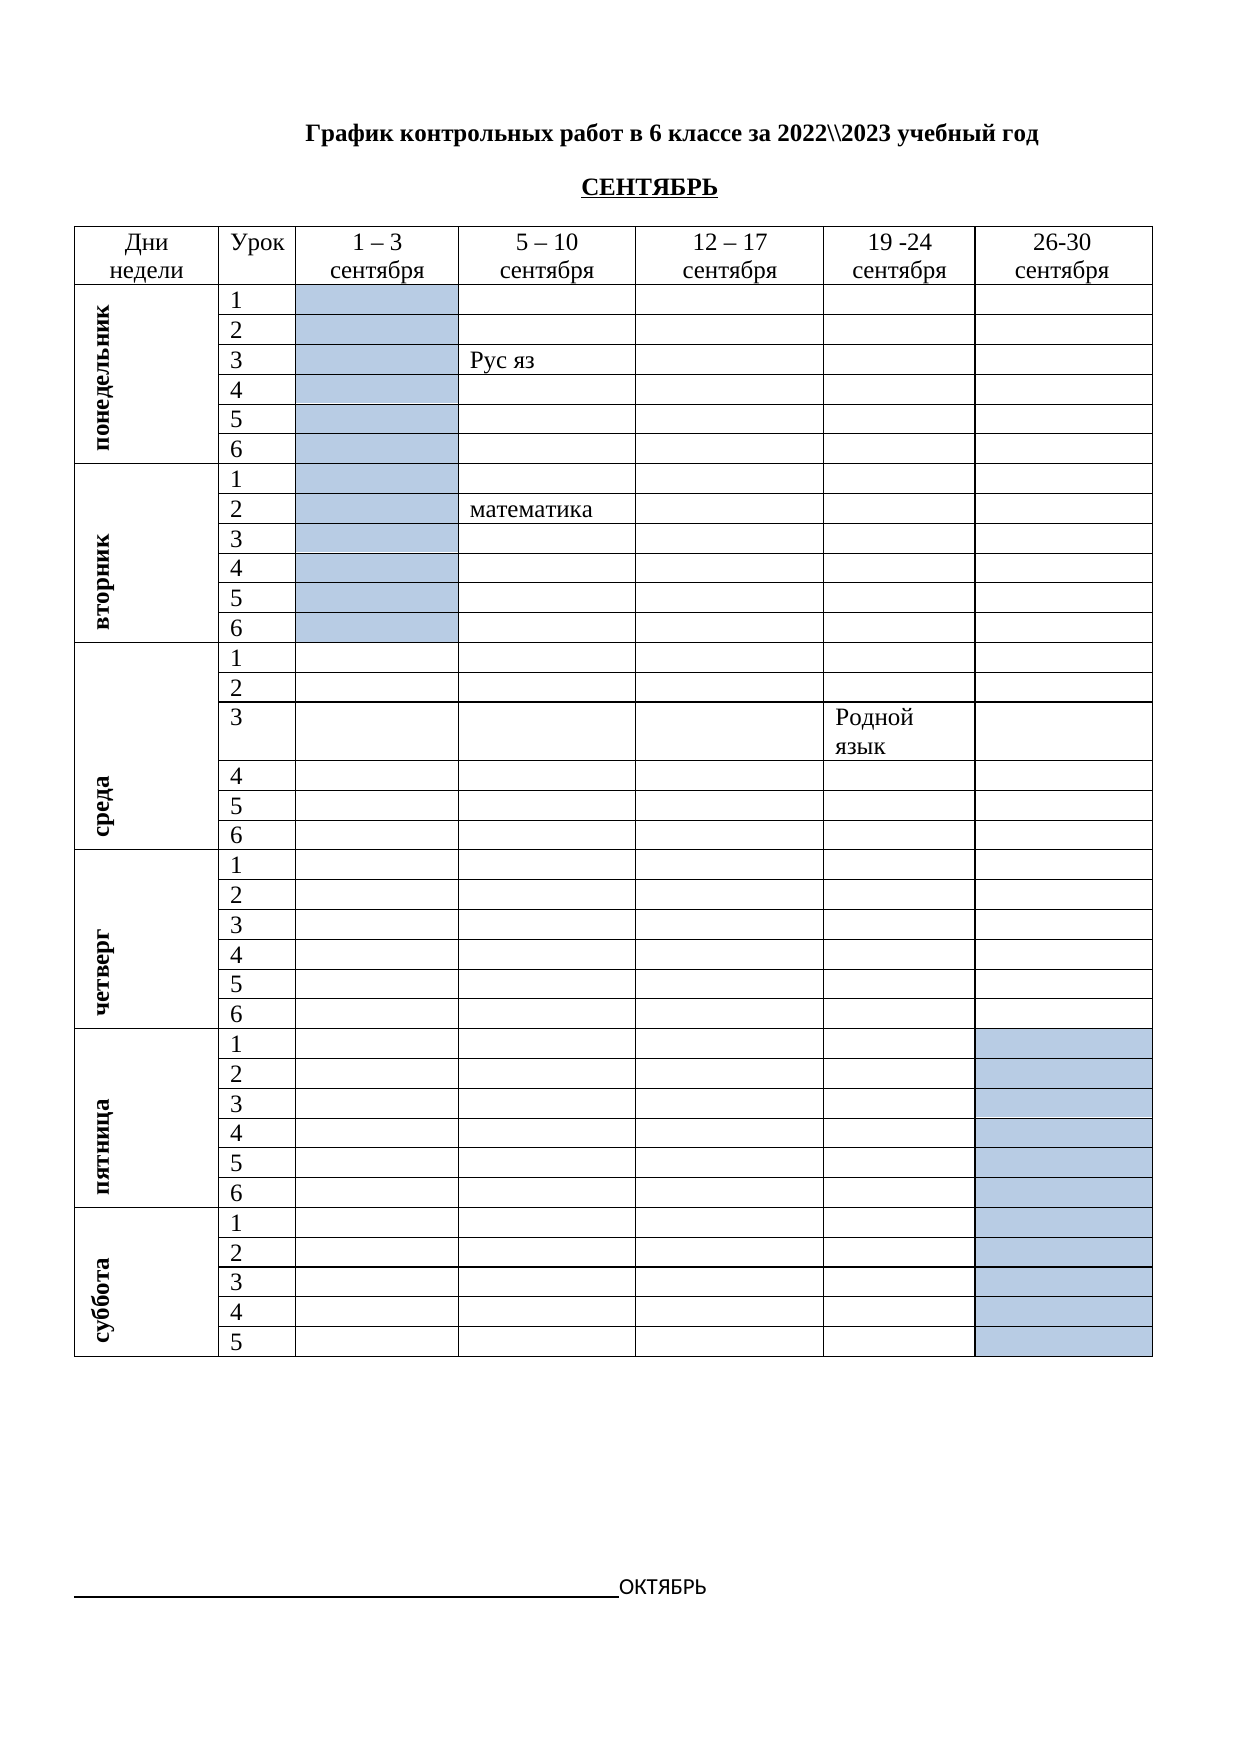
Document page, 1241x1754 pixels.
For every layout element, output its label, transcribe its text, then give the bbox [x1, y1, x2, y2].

table_cell [976, 643, 1152, 672]
table_cell [296, 643, 458, 672]
table_cell [296, 1178, 458, 1207]
table_cell [459, 880, 635, 909]
table_cell [296, 583, 458, 612]
table_cell [824, 1119, 974, 1147]
table_cell [296, 315, 458, 344]
table_cell [636, 315, 823, 344]
table_cell [459, 524, 635, 552]
table_cell [824, 1059, 974, 1088]
table_cell [976, 524, 1152, 552]
table_cell [459, 1297, 635, 1326]
table_cell [636, 1089, 823, 1117]
table_cell [296, 1119, 458, 1147]
table_cell [636, 1238, 823, 1266]
table_cell 1 [219, 464, 295, 493]
table_cell [636, 821, 823, 849]
table_cell [636, 345, 823, 374]
table_cell [459, 910, 635, 939]
table_cell [824, 1268, 974, 1296]
table_cell 1 [219, 1029, 295, 1058]
table_cell [296, 1238, 458, 1266]
table_cell [824, 940, 974, 968]
table_cell [636, 285, 823, 314]
table_cell [824, 880, 974, 909]
table_cell [636, 1148, 823, 1177]
table_cell [459, 405, 635, 433]
table_cell [824, 434, 974, 463]
table_cell [296, 1029, 458, 1058]
table_cell [976, 554, 1152, 582]
table_cell [976, 1029, 1152, 1058]
table_cell [459, 850, 635, 879]
table_cell [824, 910, 974, 939]
table_cell [976, 1059, 1152, 1088]
table_cell 5 [219, 1148, 295, 1177]
table_cell 5 [219, 583, 295, 612]
table_cell [824, 821, 974, 849]
table_cell [976, 970, 1152, 998]
table_cell [824, 999, 974, 1028]
table_cell [976, 1238, 1152, 1266]
table_cell [296, 673, 458, 701]
table_cell [976, 673, 1152, 701]
table_cell [296, 880, 458, 909]
table_cell 5 [219, 791, 295, 819]
table_cell [296, 434, 458, 463]
table_cell [636, 999, 823, 1028]
table_cell [459, 583, 635, 612]
table_header 19 -24 сентября [824, 227, 974, 284]
table_cell 6 [219, 1178, 295, 1207]
table_cell [636, 375, 823, 403]
table_cell 2 [219, 880, 295, 909]
table_header 1 – 3 сентября [296, 227, 458, 284]
table_cell [636, 850, 823, 879]
table_cell [976, 494, 1152, 523]
table_cell [459, 1327, 635, 1356]
table_cell [459, 434, 635, 463]
table_cell [459, 1178, 635, 1207]
table_cell [824, 613, 974, 642]
table_cell [976, 821, 1152, 849]
table_cell 6 [219, 613, 295, 642]
table_cell [976, 1178, 1152, 1207]
table_cell [976, 703, 1152, 760]
table_header Дни недели [75, 227, 218, 284]
table_cell 3 [219, 703, 295, 760]
table_cell [636, 405, 823, 433]
table_cell [636, 554, 823, 582]
table_cell [459, 285, 635, 314]
table_cell 1 [219, 850, 295, 879]
table_cell [976, 434, 1152, 463]
table_cell [296, 494, 458, 523]
table_cell [824, 643, 974, 672]
table_cell [976, 1148, 1152, 1177]
table_cell 1 [219, 643, 295, 672]
table_cell [824, 673, 974, 701]
table_cell [824, 494, 974, 523]
table_cell [296, 1148, 458, 1177]
table_cell [824, 524, 974, 552]
table_cell [636, 880, 823, 909]
table_cell 3 [219, 1268, 295, 1296]
table_cell [296, 375, 458, 403]
table_cell 3 [219, 1089, 295, 1117]
table_cell [824, 1297, 974, 1326]
table_cell [296, 613, 458, 642]
table_cell 4 [219, 375, 295, 403]
table_cell [296, 703, 458, 760]
table_cell [296, 761, 458, 790]
table_cell [636, 583, 823, 612]
table_cell 3 [219, 345, 295, 374]
table_cell 4 [219, 554, 295, 582]
table_cell 4 [219, 1297, 295, 1326]
table_cell [824, 285, 974, 314]
table_cell [976, 999, 1152, 1028]
table_cell Родной язык [824, 703, 974, 760]
table_cell [636, 703, 823, 760]
table_cell понедельник [75, 285, 218, 463]
table_cell математика [459, 494, 635, 523]
table_cell [459, 315, 635, 344]
table_cell [296, 345, 458, 374]
table_cell [296, 821, 458, 849]
table_cell [976, 613, 1152, 642]
table_cell [636, 1119, 823, 1147]
table_cell [976, 1119, 1152, 1147]
table_cell [459, 673, 635, 701]
table_cell [459, 1268, 635, 1296]
table_cell [296, 850, 458, 879]
table_cell [636, 1059, 823, 1088]
table_cell [636, 1178, 823, 1207]
table_cell [824, 761, 974, 790]
table_cell [296, 910, 458, 939]
table_cell [636, 434, 823, 463]
table_cell [976, 791, 1152, 819]
table_cell 3 [219, 910, 295, 939]
table_cell [459, 464, 635, 493]
table_cell [824, 554, 974, 582]
table_cell [459, 999, 635, 1028]
table_cell [296, 970, 458, 998]
table_cell [824, 1148, 974, 1177]
table_cell 1 [219, 1208, 295, 1237]
table_cell [459, 1119, 635, 1147]
table_cell [636, 1327, 823, 1356]
table_cell 4 [219, 1119, 295, 1147]
table_cell [296, 1297, 458, 1326]
table_cell [459, 375, 635, 403]
table_cell 2 [219, 1238, 295, 1266]
table_cell [636, 524, 823, 552]
table_cell [636, 494, 823, 523]
table_cell [976, 761, 1152, 790]
table_header 5 – 10 сентября [459, 227, 635, 284]
text СЕНТЯБРЬ [74, 172, 1225, 201]
table_cell [976, 940, 1152, 968]
table_cell [636, 1297, 823, 1326]
table_cell [459, 791, 635, 819]
table_cell [824, 1178, 974, 1207]
table_cell [824, 464, 974, 493]
table_cell [976, 1268, 1152, 1296]
table_cell [636, 673, 823, 701]
table_cell 5 [219, 405, 295, 433]
table_header 12 – 17 сентября [636, 227, 823, 284]
table_cell [296, 464, 458, 493]
table_cell [636, 940, 823, 968]
table_cell [824, 791, 974, 819]
table_cell пятница [75, 1029, 218, 1207]
table_cell [824, 1327, 974, 1356]
table_cell [976, 375, 1152, 403]
table_cell [976, 910, 1152, 939]
table_cell [636, 761, 823, 790]
table_cell 4 [219, 761, 295, 790]
table_cell [459, 940, 635, 968]
table_cell среда [75, 643, 218, 849]
table_header Урок [219, 227, 295, 284]
table_cell [824, 405, 974, 433]
text График контрольных работ в 6 классе за 2022\\2023 учебный год [74, 118, 1225, 147]
table_cell [824, 375, 974, 403]
table_cell [824, 1208, 974, 1237]
table_cell [636, 970, 823, 998]
table_cell [459, 761, 635, 790]
table_cell [296, 285, 458, 314]
table_cell [976, 464, 1152, 493]
table_cell [296, 554, 458, 582]
table_cell [459, 1029, 635, 1058]
table_cell [636, 1029, 823, 1058]
table_cell [824, 345, 974, 374]
table_cell [296, 405, 458, 433]
table_cell [636, 464, 823, 493]
table_cell [296, 940, 458, 968]
table_cell [976, 1089, 1152, 1117]
table_cell [296, 1268, 458, 1296]
table_cell [459, 1208, 635, 1237]
table_cell [636, 1208, 823, 1237]
table_cell [824, 583, 974, 612]
table_cell [296, 1327, 458, 1356]
table_cell [976, 1297, 1152, 1326]
table_cell четверг [75, 850, 218, 1028]
table_cell 6 [219, 999, 295, 1028]
table_cell [976, 315, 1152, 344]
table_cell [976, 405, 1152, 433]
table_cell [824, 970, 974, 998]
table_cell [459, 643, 635, 672]
table_cell Рус яз [459, 345, 635, 374]
table_cell [636, 791, 823, 819]
table_cell [976, 850, 1152, 879]
table_cell [296, 999, 458, 1028]
table_cell [636, 910, 823, 939]
table_cell 1 [219, 285, 295, 314]
table_cell [976, 1327, 1152, 1356]
table_cell 3 [219, 524, 295, 552]
table_cell [459, 703, 635, 760]
table_cell суббота [75, 1208, 218, 1356]
table_cell вторник [75, 464, 218, 642]
table_cell 2 [219, 494, 295, 523]
table_cell [824, 850, 974, 879]
table_cell 6 [219, 821, 295, 849]
table_cell [459, 1059, 635, 1088]
table_cell [459, 1089, 635, 1117]
table_cell [459, 554, 635, 582]
table_cell 5 [219, 1327, 295, 1356]
table_cell [296, 1089, 458, 1117]
table_cell [459, 970, 635, 998]
table_cell 2 [219, 1059, 295, 1088]
table_cell [976, 880, 1152, 909]
table_cell [459, 1148, 635, 1177]
table_cell [636, 643, 823, 672]
table_cell 2 [219, 315, 295, 344]
table_cell [976, 285, 1152, 314]
table_cell [976, 1208, 1152, 1237]
text ОКТЯБРЬ [74, 1572, 1225, 1600]
table_cell [976, 583, 1152, 612]
table_cell [296, 791, 458, 819]
table_cell [824, 1238, 974, 1266]
table_cell [459, 613, 635, 642]
table_cell [824, 1089, 974, 1117]
table_cell [296, 1059, 458, 1088]
table_cell [824, 1029, 974, 1058]
table_cell [296, 524, 458, 552]
table_cell 6 [219, 434, 295, 463]
table_cell [459, 1238, 635, 1266]
table_header 26-30 сентября [976, 227, 1152, 284]
table_cell [296, 1208, 458, 1237]
table_cell [976, 345, 1152, 374]
table_cell [824, 315, 974, 344]
table_cell [636, 613, 823, 642]
table_cell [459, 821, 635, 849]
table_cell 2 [219, 673, 295, 701]
table_cell [636, 1268, 823, 1296]
table_cell 4 [219, 940, 295, 968]
table_cell 5 [219, 970, 295, 998]
